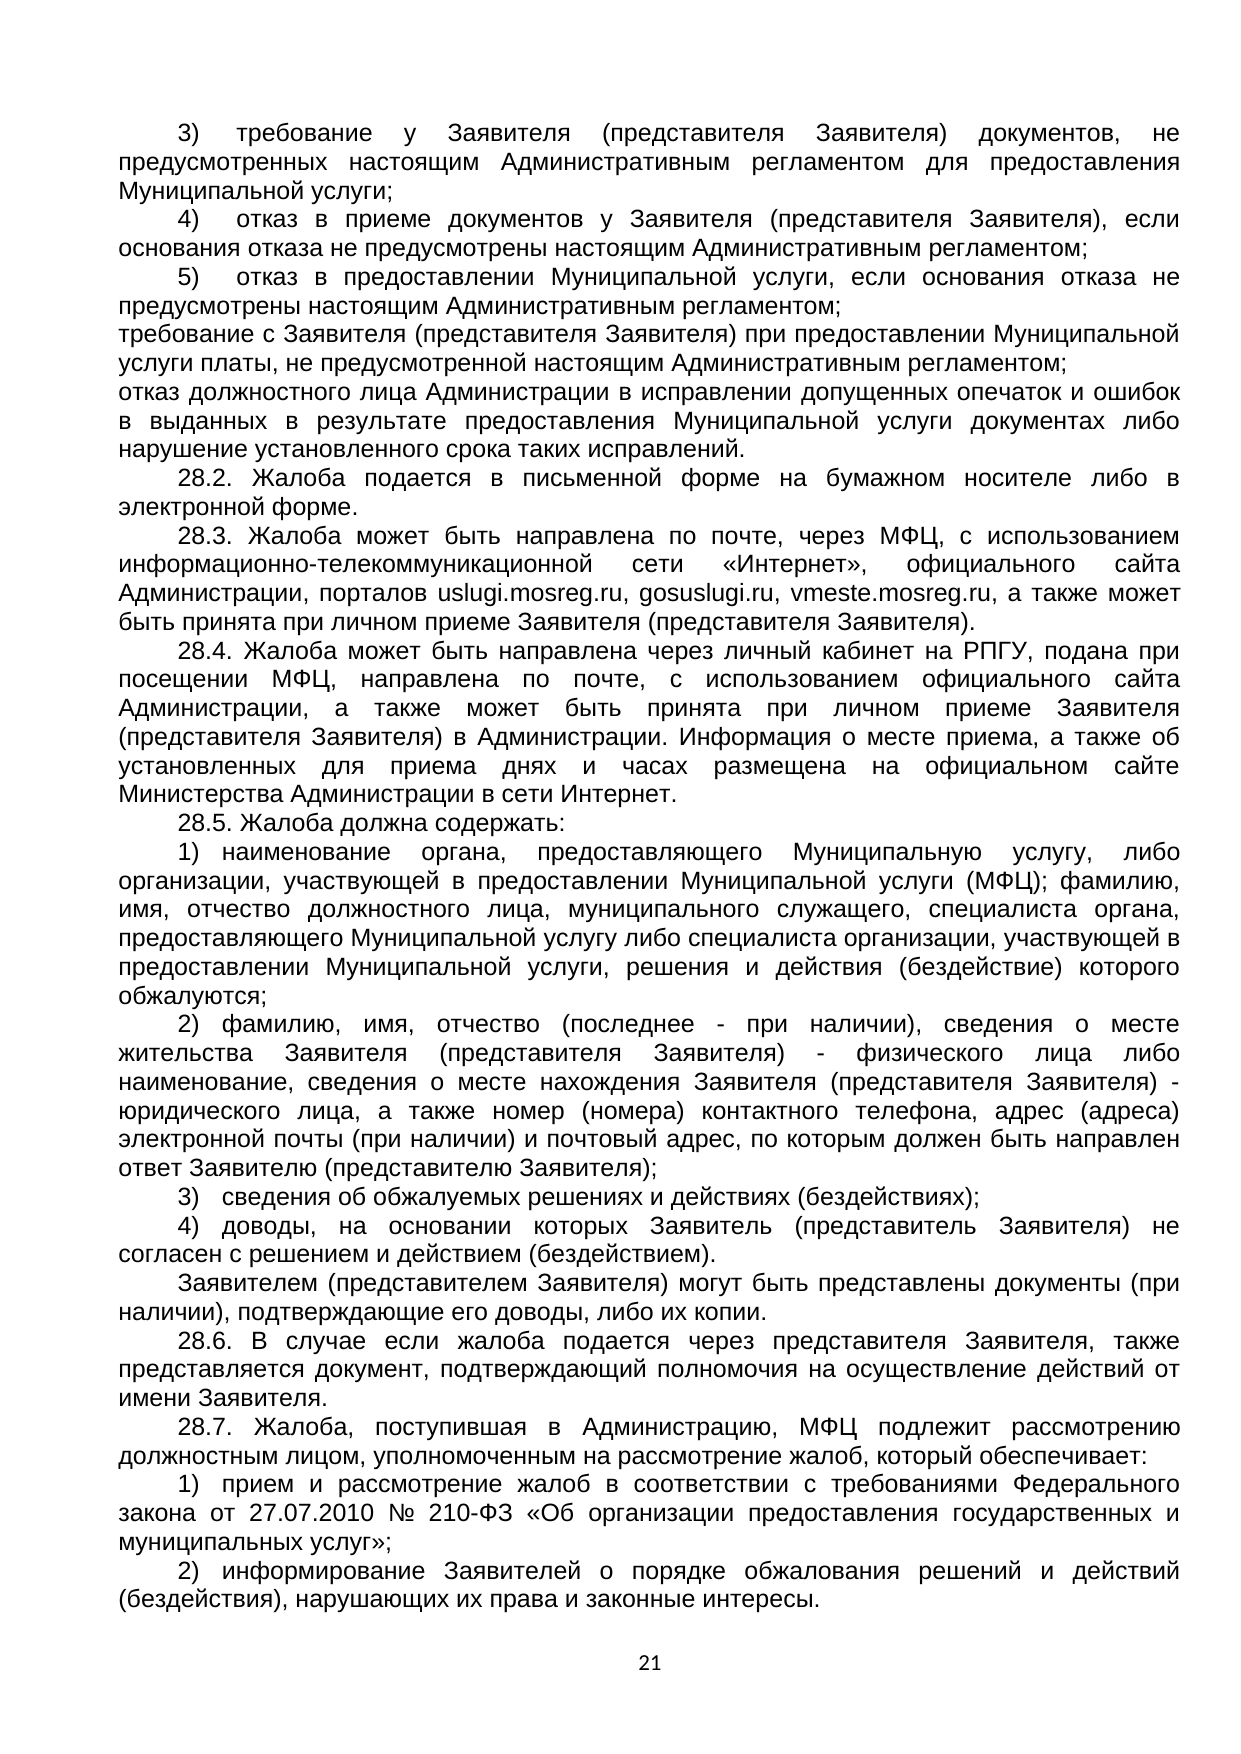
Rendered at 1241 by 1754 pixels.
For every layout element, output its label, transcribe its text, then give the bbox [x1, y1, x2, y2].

list 28.3. Жалоба может быть направлена по почте, через МФЦ, с использованием информационно-телекоммуникационной сети «Интернет», официального сайта Администрации, порталов uslugi.mosreg.ru, gosuslugi.ru, vmeste.mosreg.ru, а также может быть принята при личном приеме Заявителя (представителя Заявителя). [118, 521, 1181, 636]
list 28.7. Жалоба, поступившая в Администрацию, МФЦ подлежит рассмотрению должностным лицом, уполномоченным на рассмотрение жалоб, который обеспечивает: [118, 1412, 1181, 1469]
text наименование органа, предоставляющего Муниципальную услугу, либо организации, участвующей в предоставлении Муниципальной услуги (МФЦ); фамилию, имя, отчество должностного лица, муниципального служащего, специалиста органа, предоставляющего Муниципальной услугу либо специалиста организации, участвующей в предоставлении Муниципальной услуги, решения и действия (бездействие) которого обжалуются; [118, 837, 1181, 1009]
list прием и рассмотрение жалоб в соответствии с требованиями Федерального закона от 27.07.2010 № 210-ФЗ «Об организации предоставления государственных и муниципальных услуг»; [118, 1469, 1181, 1556]
text доводы, на основании которых Заявитель (представитель Заявителя) не согласен с решением и действием (бездействием). [118, 1211, 1181, 1268]
list отказ должностного лица Администрации в исправлении допущенных опечаток и ошибок в выданных в результате предоставления Муниципальной услуги документах либо нарушение установленного срока таких исправлений. [118, 377, 1181, 463]
list требование с Заявителя (представителя Заявителя) при предоставлении Муниципальной услуги платы, не предусмотренной настоящим Административным регламентом; [118, 319, 1181, 377]
list отказ в предоставлении Муниципальной услуги, если основания отказа не предусмотрены настоящим Административным регламентом; [118, 262, 1181, 319]
text Заявителем (представителем Заявителя) могут быть представлены документы (при наличии), подтверждающие его доводы, либо их копии. [118, 1268, 1181, 1326]
list 28.5. Жалоба должна содержать: [118, 808, 1181, 837]
list 28.2. Жалоба подается в письменной форме на бумажном носителе либо в электронной форме. [118, 463, 1181, 521]
list отказ в приеме документов у Заявителя (представителя Заявителя), если основания отказа не предусмотрены настоящим Административным регламентом; [118, 204, 1181, 262]
list 28.6. В случае если жалоба подается через представителя Заявителя, также представляется документ, подтверждающий полномочия на осуществление действий от имени Заявителя. [118, 1326, 1181, 1412]
text сведения об обжалуемых решениях и действиях (бездействиях); [118, 1182, 1181, 1211]
list 28.4. Жалоба может быть направлена через личный кабинет на РПГУ, подана при посещении МФЦ, направлена по почте, с использованием официального сайта Администрации, а также может быть принята при личном приеме Заявителя (представителя Заявителя) в Администрации. Информация о месте приема, а также об установленных для приема днях и часах размещена на официальном сайте Министерства Администрации в сети Интернет. [118, 636, 1181, 808]
list информирование Заявителей о порядке обжалования решений и действий (бездействия), нарушающих их права и законные интересы. [118, 1556, 1181, 1613]
list требование у Заявителя (представителя Заявителя) документов, не предусмотренных настоящим Административным регламентом для предоставления Муниципальной услуги; [118, 118, 1181, 204]
text фамилию, имя, отчество (последнее - при наличии), сведения о месте жительства Заявителя (представителя Заявителя) - физического лица либо наименование, сведения о месте нахождения Заявителя (представителя Заявителя) - юридического лица, а также номер (номера) контактного телефона, адрес (адреса) электронной почты (при наличии) и почтовый адрес, по которым должен быть направлен ответ Заявителю (представителю Заявителя); [118, 1009, 1181, 1182]
